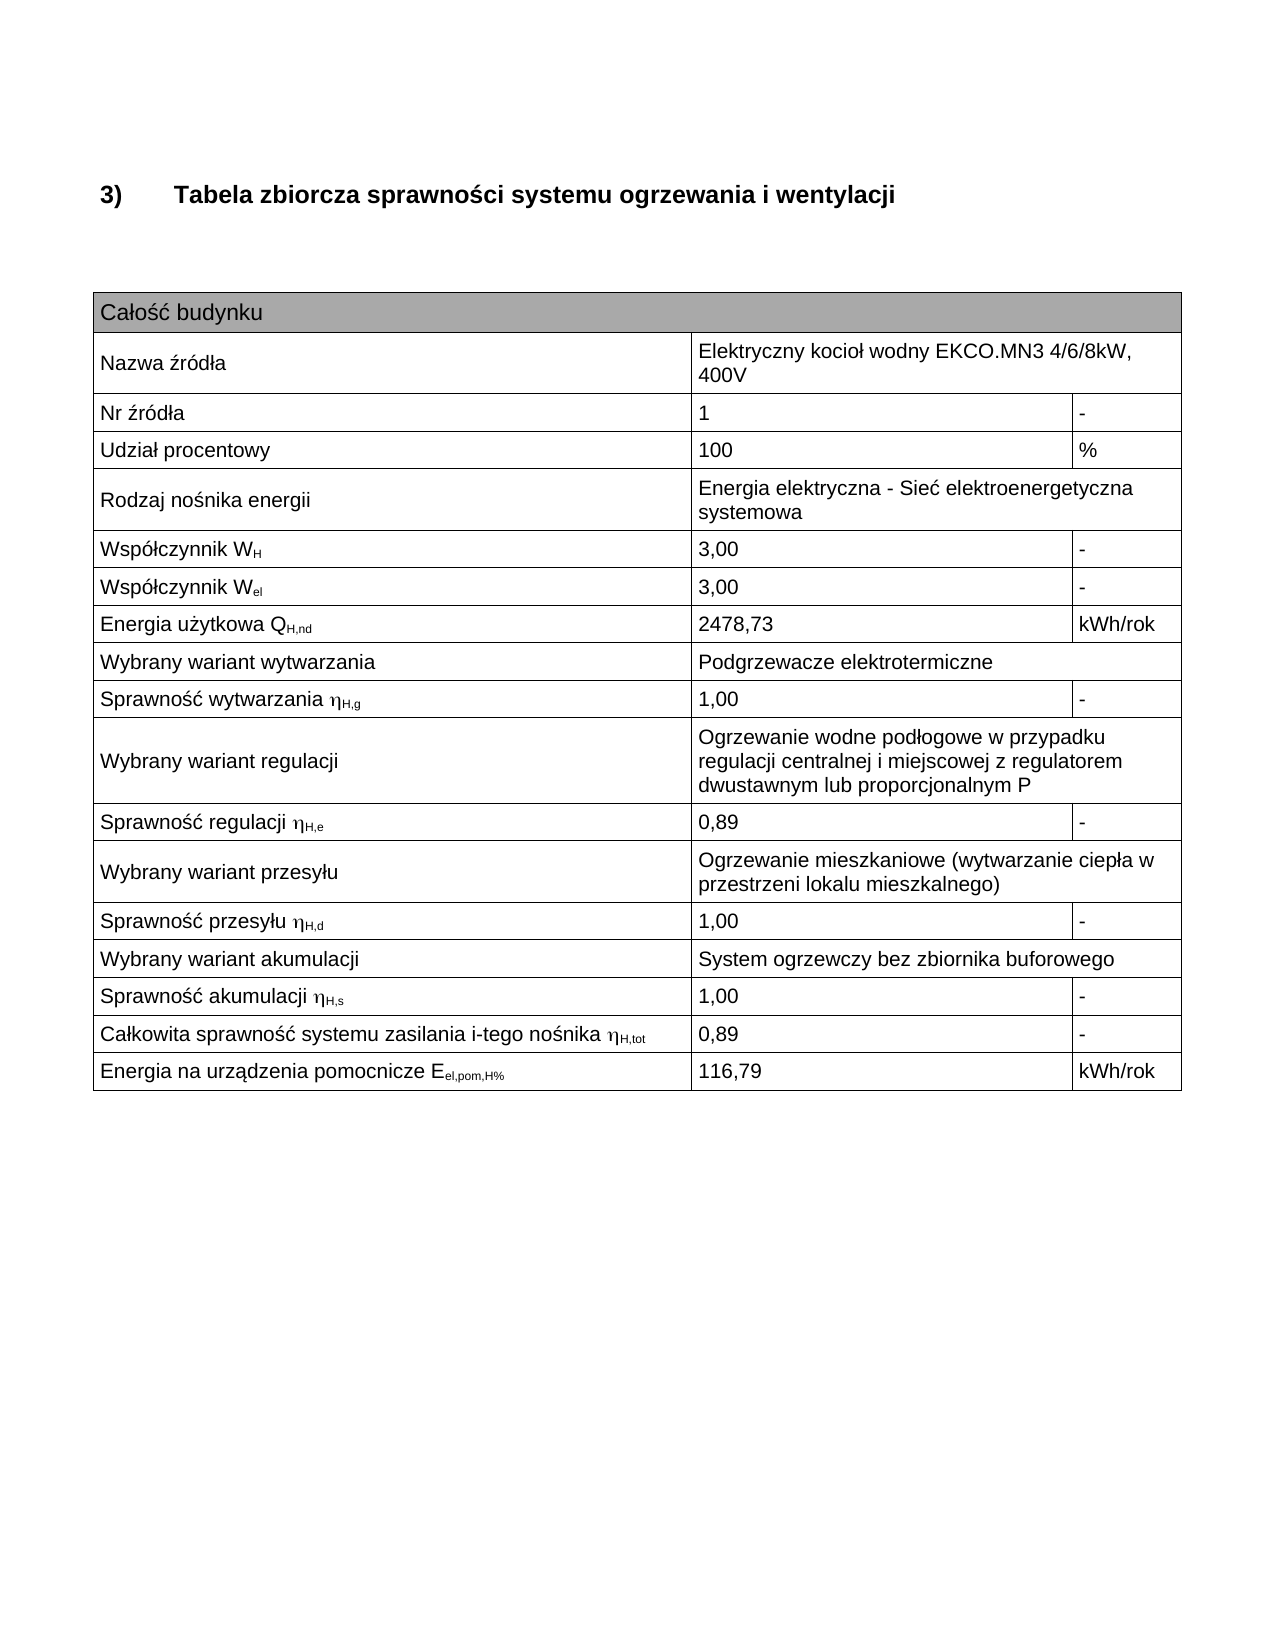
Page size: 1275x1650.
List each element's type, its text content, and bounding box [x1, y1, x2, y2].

table_cell Sprawność regulacji H,e [94, 804, 691, 840]
table_cell % [1073, 432, 1181, 468]
table_cell Podgrzewacze elektrotermiczne [692, 643, 1181, 680]
table_cell - [1073, 394, 1181, 431]
table_cell 116,79 [692, 1053, 1072, 1089]
table_cell 1 [692, 394, 1072, 431]
table_cell 3,00 [692, 531, 1072, 567]
table_cell - [1073, 978, 1181, 1014]
table_cell Współczynnik Wel [94, 568, 691, 605]
table_cell 1,00 [692, 903, 1072, 939]
table_cell kWh/rok [1073, 606, 1181, 642]
table_cell Wybrany wariant przesyłu [94, 841, 691, 902]
table_cell - [1073, 531, 1181, 567]
table_header Całość budynku [94, 293, 1181, 332]
table_cell Ogrzewanie mieszkaniowe (wytwarzanie ciepła w przestrzeni lokalu mieszkalnego) [692, 841, 1181, 902]
table_cell - [1073, 568, 1181, 605]
table_cell 1,00 [692, 681, 1072, 717]
table_cell Rodzaj nośnika energii [94, 469, 691, 530]
table_cell Wybrany wariant wytwarzania [94, 643, 691, 680]
table_cell - [1073, 1016, 1181, 1052]
table_cell Udział procentowy [94, 432, 691, 468]
table_cell kWh/rok [1073, 1053, 1181, 1089]
table_cell Energia na urządzenia pomocnicze Eel,pom,H% [94, 1053, 691, 1089]
table_cell 1,00 [692, 978, 1072, 1014]
table_cell 100 [692, 432, 1072, 468]
table_cell Sprawność wytwarzania H,g [94, 681, 691, 717]
table_cell Wybrany wariant regulacji [94, 718, 691, 803]
table_cell 0,89 [692, 1016, 1072, 1052]
table_cell - [1073, 681, 1181, 717]
table_cell 3,00 [692, 568, 1072, 605]
table_cell - [1073, 804, 1181, 840]
table_cell Energia użytkowa QH,nd [94, 606, 691, 642]
table_cell 0,89 [692, 804, 1072, 840]
table_cell Sprawność akumulacji H,s [94, 978, 691, 1014]
table_cell Wybrany wariant akumulacji [94, 940, 691, 977]
table_header 3) Tabela zbiorcza sprawności systemu ogrzewania i wentylacji [94, 174, 1181, 215]
table_cell Ogrzewanie wodne podłogowe w przypadku regulacji centralnej i miejscowej z regulatorem dwustawnym lub proporcjonalnym P [692, 718, 1181, 803]
table_cell Energia elektryczna - Sieć elektroenergetyczna systemowa [692, 469, 1181, 530]
table_cell Sprawność przesyłu H,d [94, 903, 691, 939]
table_cell System ogrzewczy bez zbiornika buforowego [692, 940, 1181, 977]
table_cell 2478,73 [692, 606, 1072, 642]
table_cell - [1073, 903, 1181, 939]
table_cell Nr źródła [94, 394, 691, 431]
table_cell Elektryczny kocioł wodny EKCO.MN3 4/6/8kW, 400V [692, 333, 1181, 393]
table_cell Nazwa źródła [94, 333, 691, 393]
table_cell Całkowita sprawność systemu zasilania i-tego nośnika H,tot [94, 1016, 691, 1052]
table_cell Współczynnik WH [94, 531, 691, 567]
